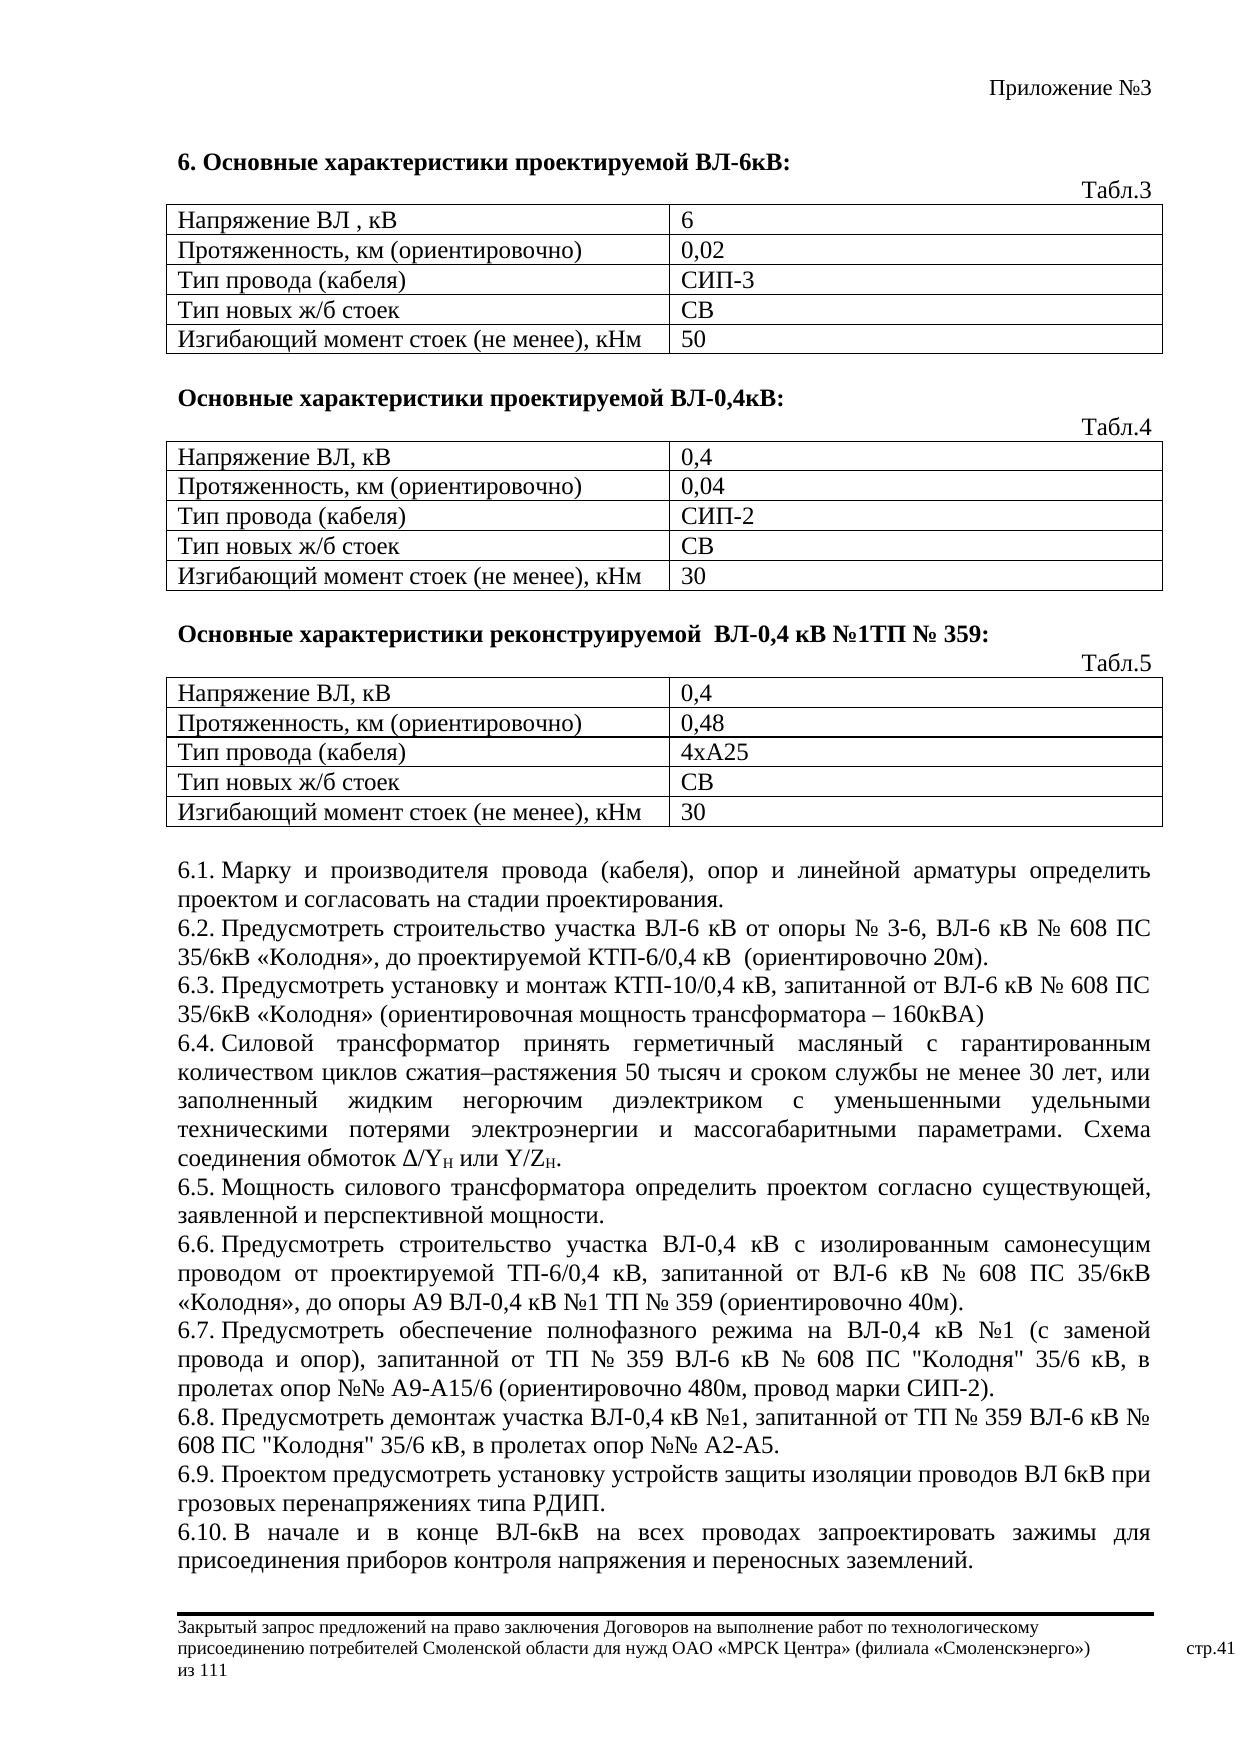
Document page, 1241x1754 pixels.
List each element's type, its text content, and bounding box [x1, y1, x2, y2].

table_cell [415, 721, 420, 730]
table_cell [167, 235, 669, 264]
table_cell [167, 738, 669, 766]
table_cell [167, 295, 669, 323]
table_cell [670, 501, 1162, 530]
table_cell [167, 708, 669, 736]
list Предусмотреть обеспечение полнофазного режима на ВЛ-0,4 кВ №1 (с заменой провода и опор), запитанной от ТП № 359 ВЛ-6 кВ № 608 ПС "Колодня" 35/6 кВ, в пролетах опор №№ А9-А15/6 (ориентировочно 480м, провод марки СИП-2). [177, 1316, 1152, 1402]
list Предусмотреть строительство участка ВЛ-0,4 кВ с изолированным самонесущим проводом от проектируемой ТП-6/0,4 кВ, запитанной от ВЛ-6 кВ № 608 ПС 35/6кВ «Колодня», до опоры А9 ВЛ-0,4 кВ №1 ТП № 359 (ориентировочно 40м). [177, 1229, 1152, 1316]
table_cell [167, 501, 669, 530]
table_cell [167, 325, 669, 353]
text Основные характеристики реконструируемой ВЛ-0,4 кВ №1ТП № 359: [177, 619, 1152, 648]
list Проектом предусмотреть установку устройств защиты изоляции проводов ВЛ 6кВ при грозовых перенапряжениях типа РДИП. [177, 1459, 1152, 1517]
text Табл.4 [177, 412, 1152, 441]
list Мощность силового трансформатора определить проектом согласно существующей, заявленной и перспективной мощности. [177, 1172, 1152, 1229]
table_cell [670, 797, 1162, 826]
text Табл.5 [177, 648, 1152, 677]
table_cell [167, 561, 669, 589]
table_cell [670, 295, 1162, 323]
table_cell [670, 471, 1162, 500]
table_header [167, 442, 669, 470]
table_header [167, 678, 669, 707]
list Предусмотреть установку и монтаж КТП-10/0,4 кВ, запитанной от ВЛ-6 кВ № 608 ПС 35/6кВ «Колодня» (ориентировочная мощность трансформатора – 160кВА) [177, 971, 1152, 1028]
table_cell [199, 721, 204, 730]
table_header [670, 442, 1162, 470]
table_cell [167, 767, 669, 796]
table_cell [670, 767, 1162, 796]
text Табл.3 [177, 176, 1152, 204]
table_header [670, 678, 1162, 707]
list В начале и в конце ВЛ-6кВ на всех проводах запроектировать зажимы для присоединения приборов контроля напряжения и переносных заземлений. [177, 1517, 1152, 1574]
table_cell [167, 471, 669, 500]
list Марку и производителя провода (кабеля), опор и линейной арматуры определить проектом и согласовать на стадии проектирования. [177, 856, 1152, 913]
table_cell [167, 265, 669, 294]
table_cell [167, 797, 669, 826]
list Основные характеристики проектируемой ВЛ-6кВ: [177, 147, 1152, 176]
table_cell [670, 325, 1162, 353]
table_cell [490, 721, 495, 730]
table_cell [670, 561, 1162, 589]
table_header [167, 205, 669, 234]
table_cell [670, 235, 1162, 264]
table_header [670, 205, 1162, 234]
list Силовой трансформатор принять герметичный масляный с гарантированным количеством циклов сжатия–растяжения 50 тысяч и сроком службы не менее 30 лет, или заполненный жидким негорючим диэлектриком с уменьшенными удельными техническими потерями электроэнергии и массогабаритными параметрами. Схема соединения обмоток ∆/YН или Y/ZН. [177, 1028, 1152, 1172]
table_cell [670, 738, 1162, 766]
list Предусмотреть строительство участка ВЛ-6 кВ от опоры № 3-6, ВЛ-6 кВ № 608 ПС 35/6кВ «Колодня», до проектируемой КТП-6/0,4 кВ (ориентировочно 20м). [177, 913, 1152, 971]
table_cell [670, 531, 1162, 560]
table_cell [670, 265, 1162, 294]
list Предусмотреть демонтаж участка ВЛ-0,4 кВ №1, запитанной от ТП № 359 ВЛ-6 кВ № 608 ПС "Колодня" 35/6 кВ, в пролетах опор №№ А2-А5. [177, 1402, 1152, 1459]
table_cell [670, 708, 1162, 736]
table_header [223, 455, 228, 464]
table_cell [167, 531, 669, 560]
text Основные характеристики проектируемой ВЛ-0,4кВ: [177, 383, 1152, 412]
